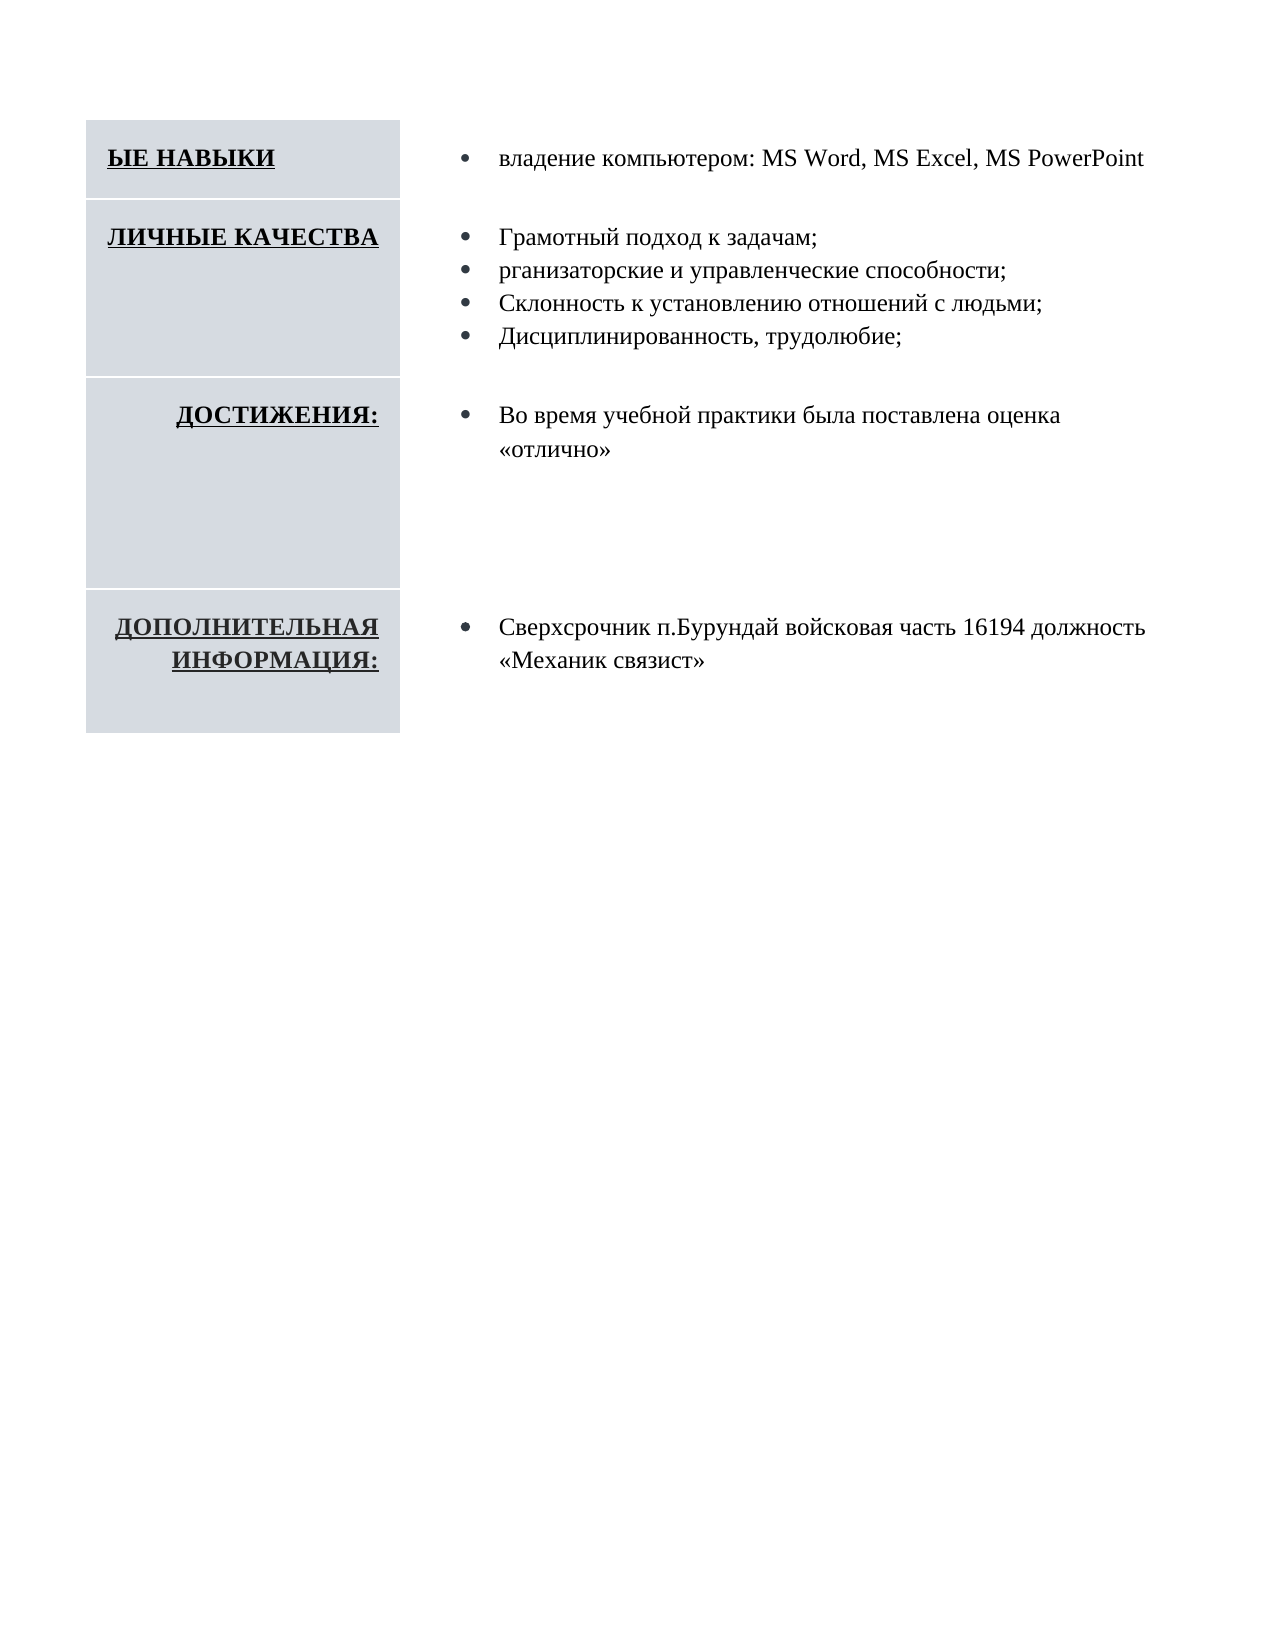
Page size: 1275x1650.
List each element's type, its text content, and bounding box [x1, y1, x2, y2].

table_cell Сверхсрочник п.Бурундай войсковая часть 16194 должность «Механик связист» [402, 590, 1194, 733]
table_cell Грамотный подход к задачам; рганизаторские и управленческие способности; Склонность к установлению отношений с людьми; Дисциплинированность, трудолюбие; [402, 200, 1194, 376]
table_cell ДОПОЛНИТЕЛЬНАЯ ИНФОРМАЦИЯ: [86, 590, 400, 733]
table_cell Во время учебной практики была поставлена ​​оценка «отлично» [402, 378, 1194, 588]
table_cell ЛИЧНЫЕ КАЧЕСТВА [86, 200, 400, 376]
table_cell ДОСТИЖЕНИЯ: [86, 378, 400, 588]
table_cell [402, 120, 1194, 198]
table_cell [86, 120, 400, 198]
